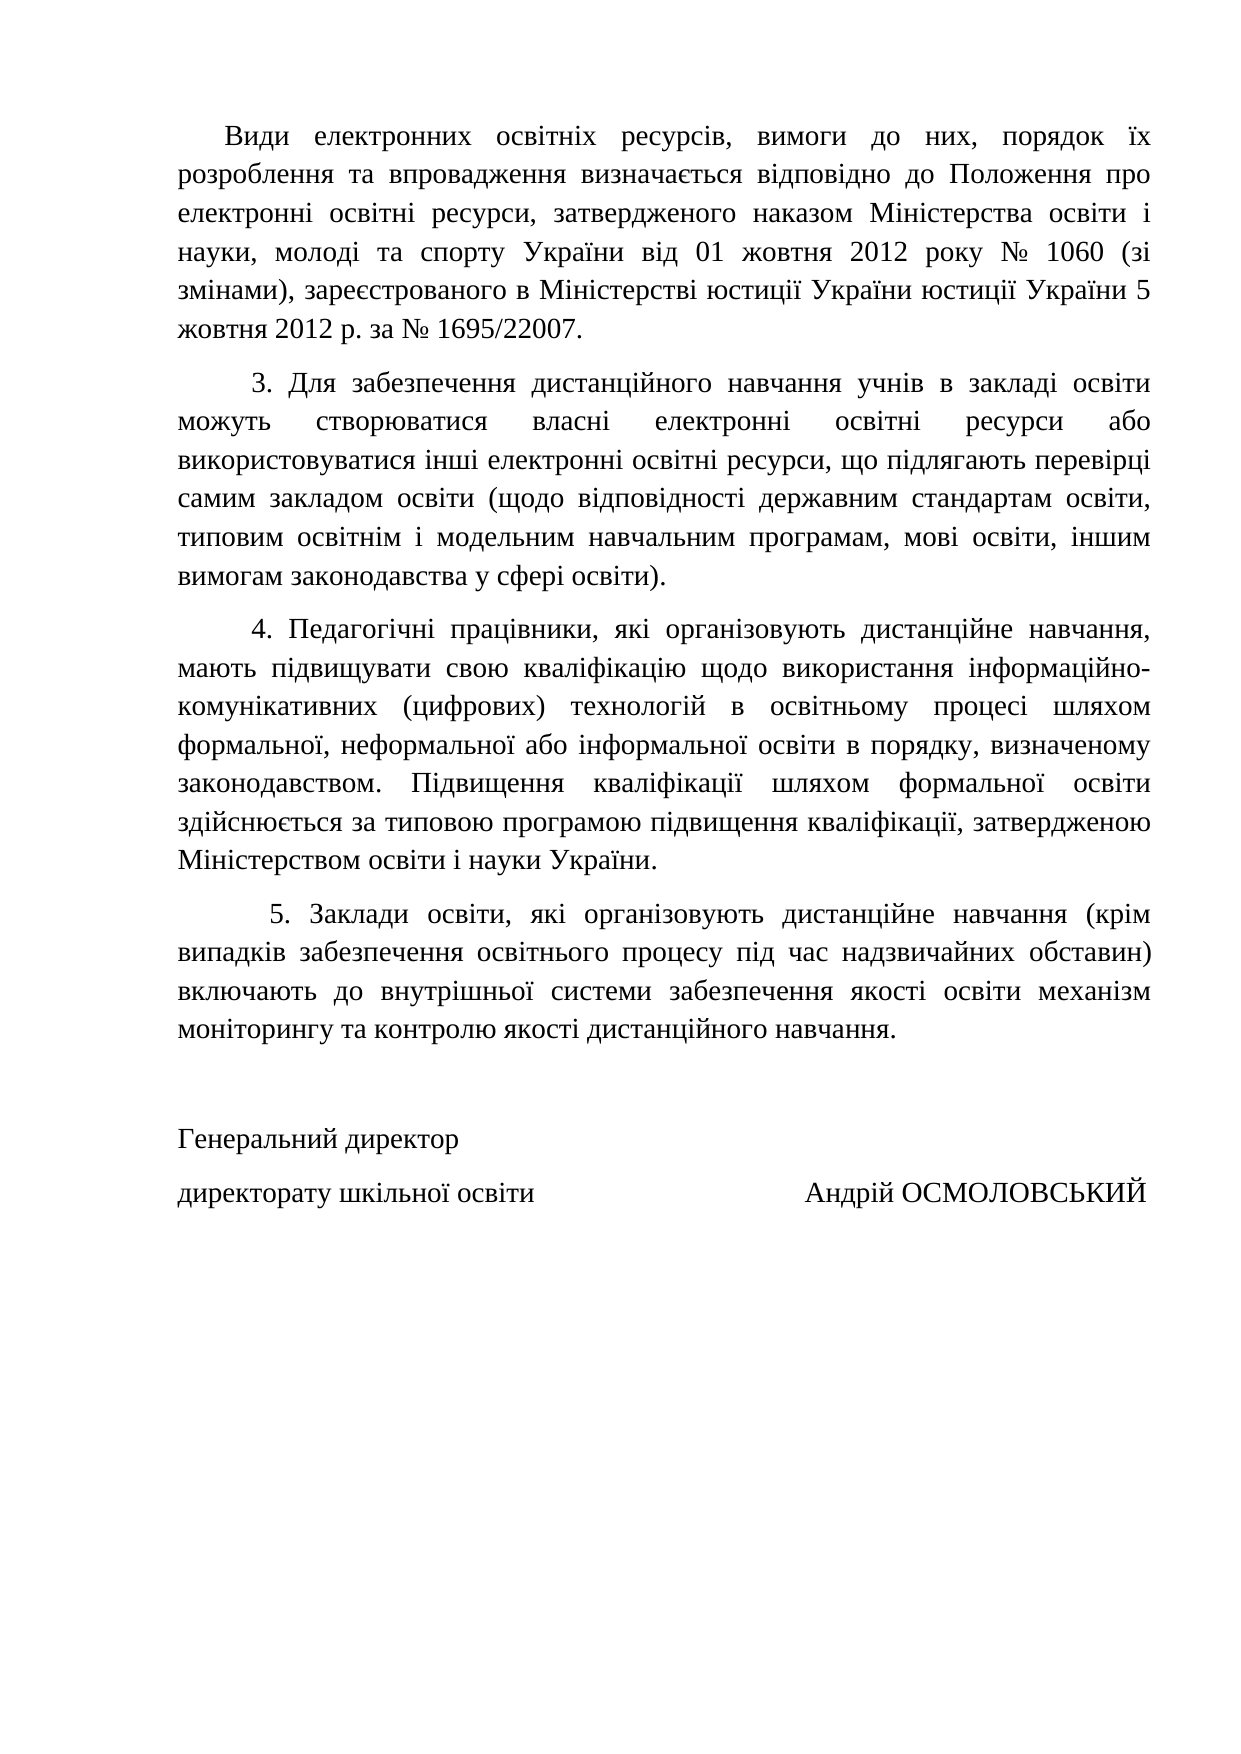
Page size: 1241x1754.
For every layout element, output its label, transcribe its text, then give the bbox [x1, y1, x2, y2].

text 3. Для забезпечення дистанційного навчання учнів в закладі освіти можуть створюватися власні електронні освітні ресурси або використовуватися інші електронні освітні ресурси, що підлягають перевірці самим закладом освіти (щодо відповідності державним стандартам освіти, типовим освітнім і модельним навчальним програмам, мові освіти, іншим вимогам законодавства у сфері освіти). [177, 365, 1152, 591]
text Види електронних освітніх ресурсів, вимоги до них, порядок їх розроблення та впровадження визначається відповідно до Положення про електронні освітні ресурси, затвердженого наказом Міністерства освіти і науки, молоді та спорту України від 01 жовтня 2012 року № 1060 (зі змінами), зареєстрованого в Міністерстві юстиції України юстиції України 5 жовтня 2012 р. за № 1695/22007. [177, 118, 1152, 344]
text директорату шкільної освіти Андрій ОСМОЛОВСЬКИЙ [177, 1175, 1152, 1208]
text 5. Заклади освіти, які організовують дистанційне навчання (крім випадків забезпечення освітнього процесу під час надзвичайних обставин) включають до внутрішньої системи забезпечення якості освіти механізм моніторингу та контролю якості дистанційного навчання. [177, 896, 1152, 1045]
text 4. Педагогічні працівники, які організовують дистанційне навчання, мають підвищувати свою кваліфікацію щодо використання інформаційно-комунікативних (цифрових) технологій в освітньому процесі шляхом формальної, неформальної або інформальної освіти в порядку, визначеному законодавством. Підвищення кваліфікації шляхом формальної освіти здійснюється за типовою програмою підвищення кваліфікації, затвердженою Міністерством освіти і науки України. [177, 611, 1152, 876]
text Генеральний директор [177, 1121, 1152, 1155]
